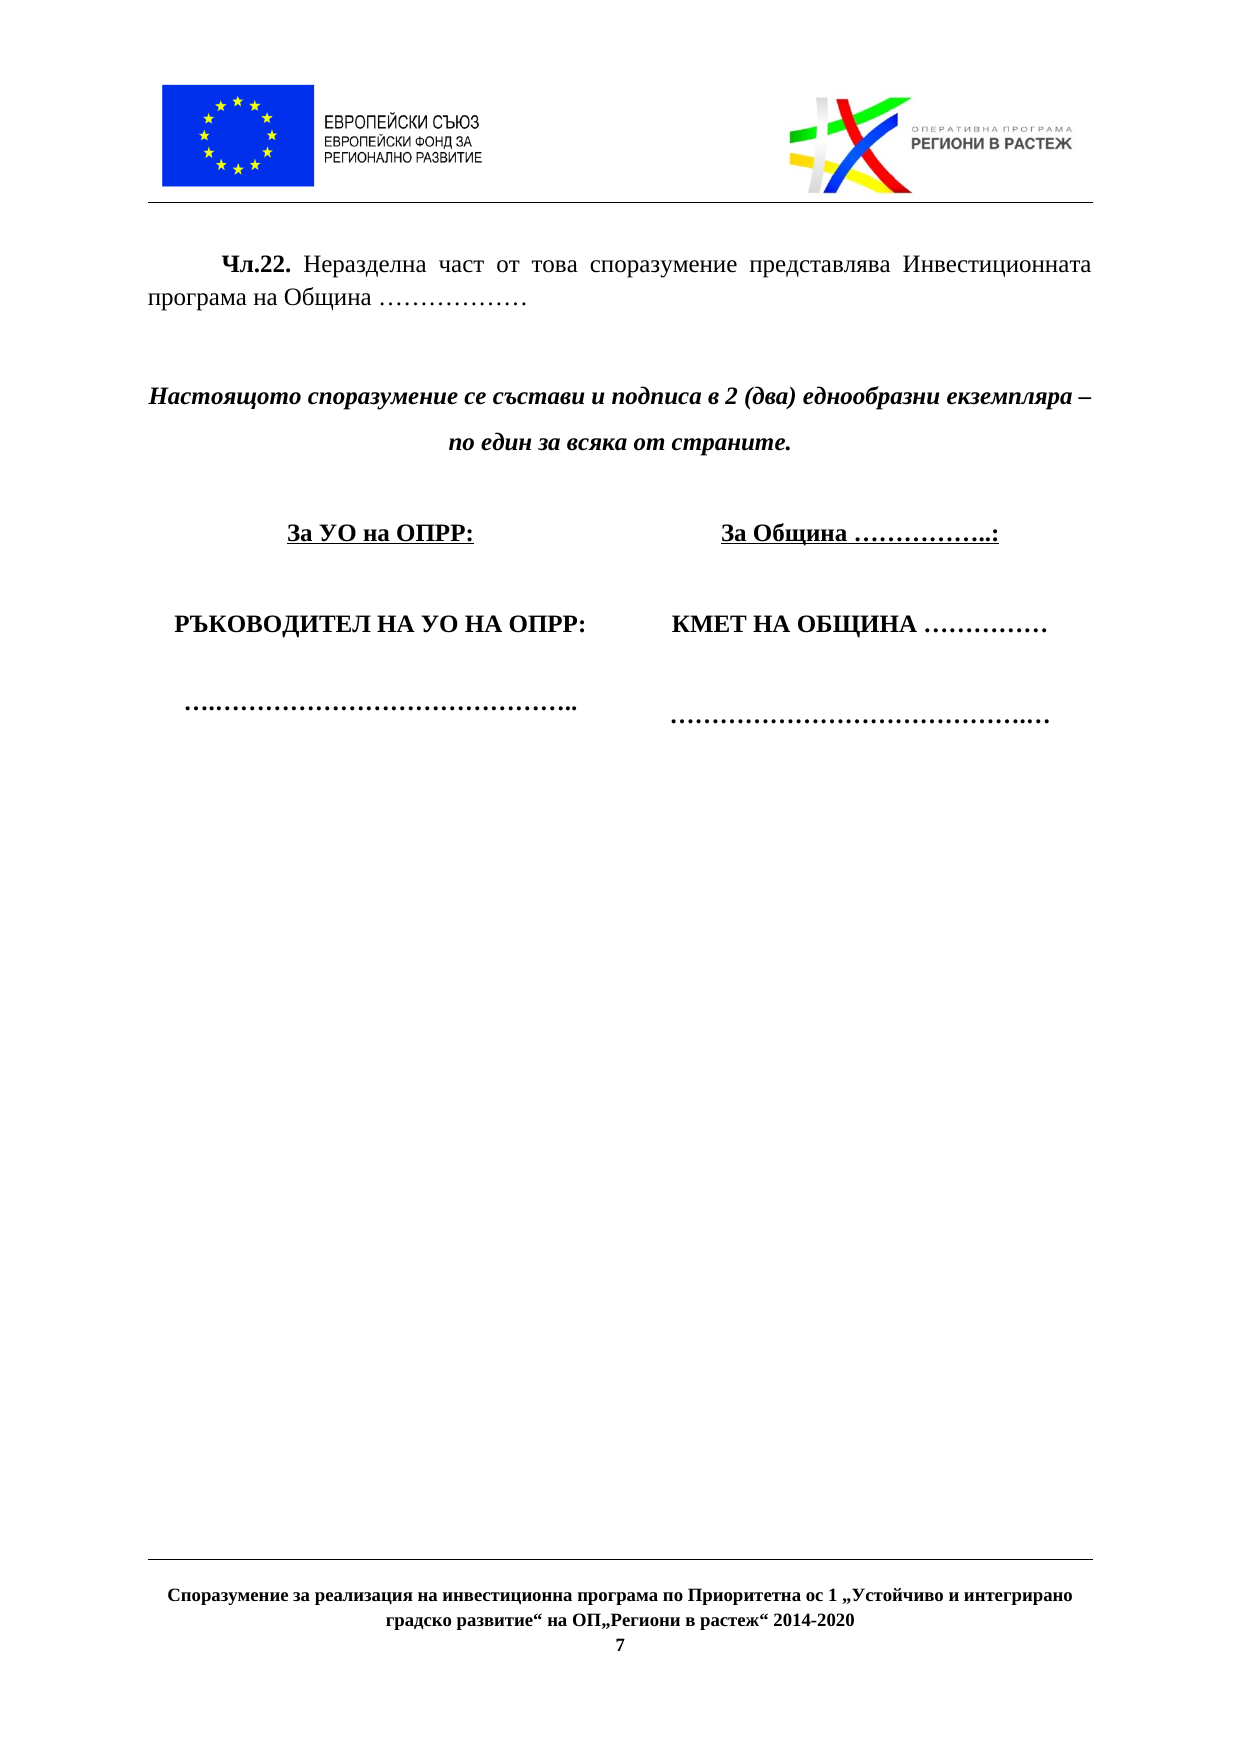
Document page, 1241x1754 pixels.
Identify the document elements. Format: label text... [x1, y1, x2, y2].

text по един за всяка от страните. [148, 427, 1093, 456]
text Настоящото споразумение се състави и подписа в 2 (два) еднообразни екземпляра – [148, 381, 1093, 410]
picture [774, 89, 1093, 200]
text Чл.22. Неразделна част от това споразумение представлява Инвестиционната програма на Община ……………… [148, 249, 1093, 311]
table_header За УО на ОПРР: РЪКОВОДИТЕЛ НА УО НА ОПРР: ….…………………………………….. [140, 518, 620, 778]
table_header За Община ……………..: КМЕТ НА ОБЩИНА …………… …………………………………….… [620, 518, 1100, 778]
picture [147, 73, 510, 200]
